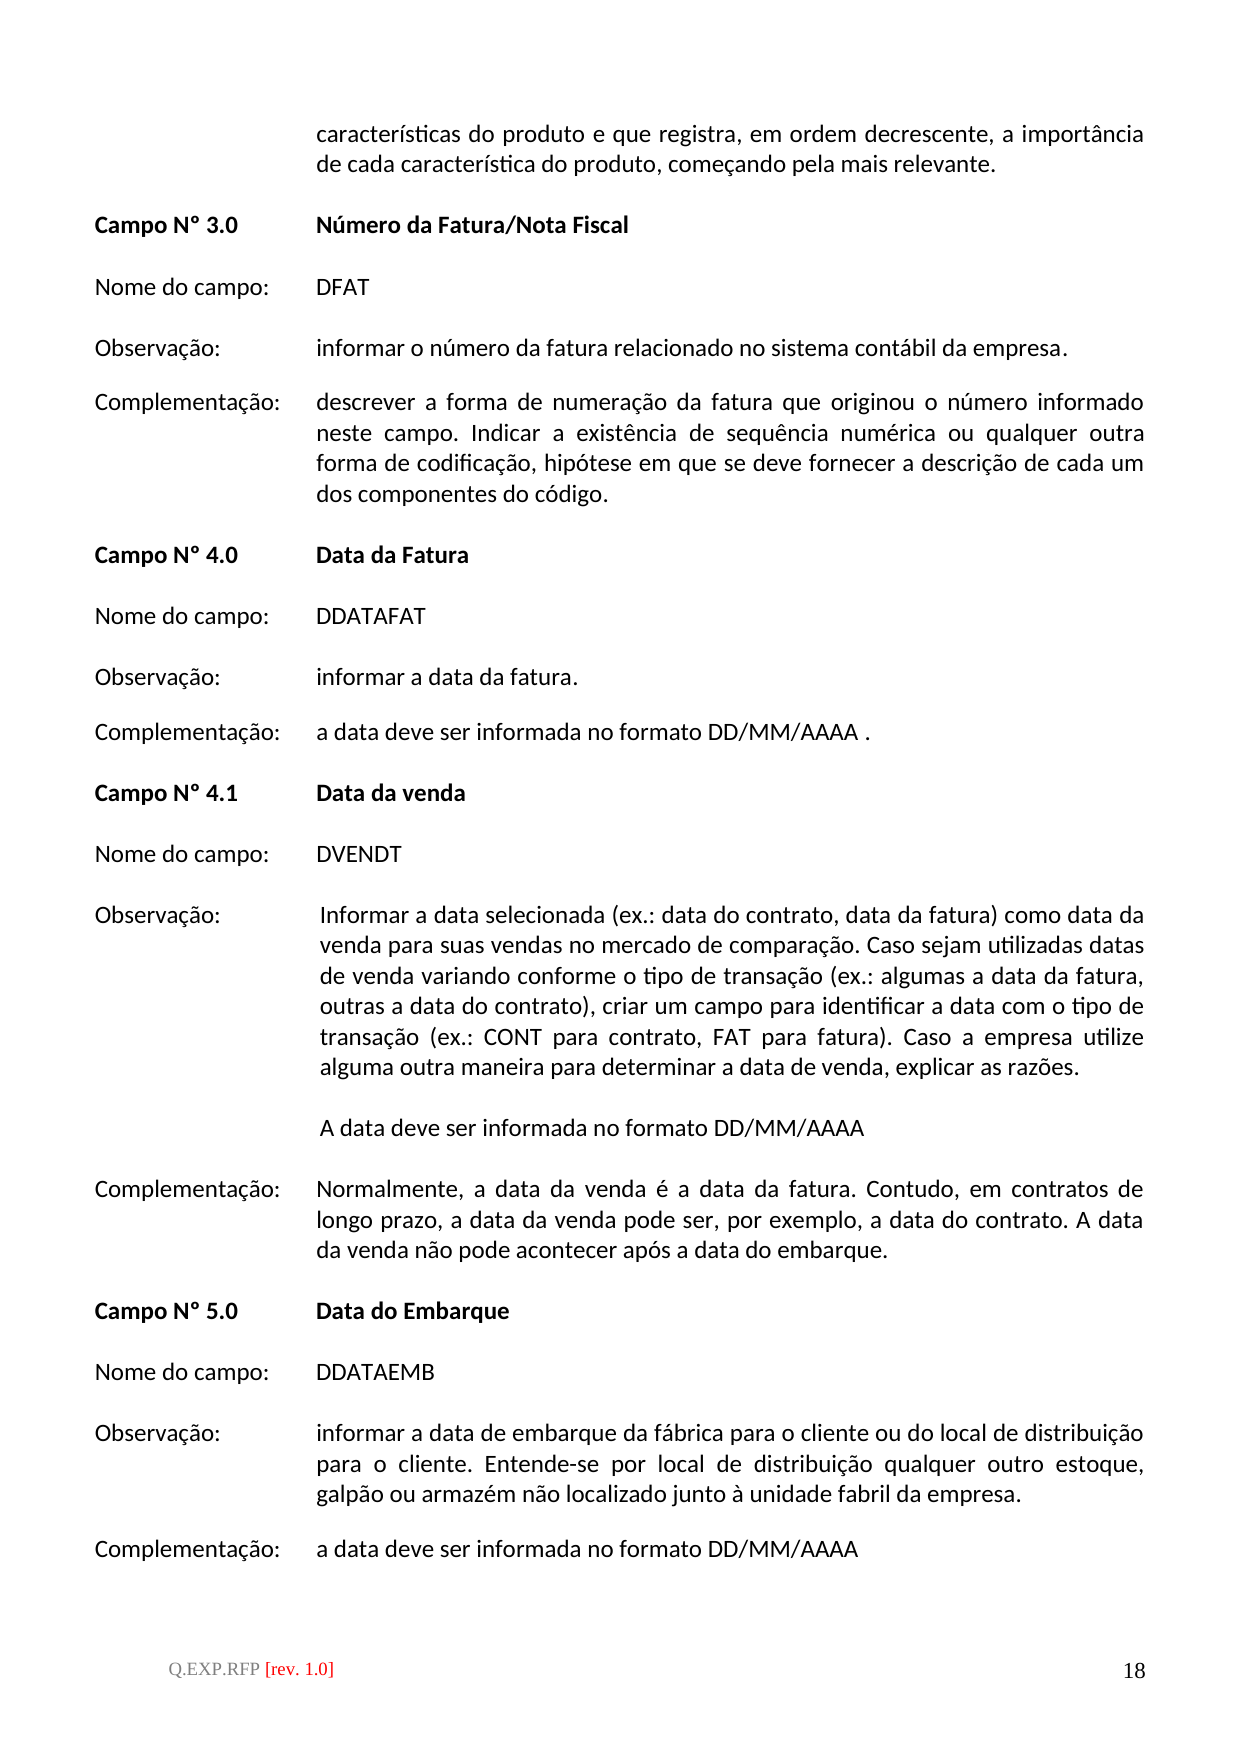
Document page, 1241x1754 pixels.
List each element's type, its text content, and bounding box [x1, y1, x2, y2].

text Campo Nº 5.0 Data do Embarque [94, 1296, 1146, 1326]
text Complementação: descrever a forma de numeração da fatura que originou o número informado neste campo. Indicar a existência de sequência numérica ou qualquer outra forma de codificação, hipótese em que se deve fornecer a descrição de cada um dos componentes do código. [94, 386, 1146, 508]
text Nome do campo: DDATAFAT [94, 600, 1146, 631]
text Campo Nº 3.0 Número da Fatura/Nota Fiscal [94, 210, 1146, 240]
list A data deve ser informada no formato DD/MM/AAAA [319, 1112, 1146, 1143]
text Complementação: a data deve ser informada no formato DD/MM/AAAA [94, 1533, 1146, 1564]
text Observação: informar a data de embarque da fábrica para o cliente ou do local de distribuição para o cliente. Entende-se por local de distribuição qualquer outro estoque, galpão ou armazém não localizado junto à unidade fabril da empresa. [94, 1418, 1146, 1509]
text Complementação: a data deve ser informada no formato DD/MM/AAAA . [94, 716, 1146, 746]
list Observação: Informar a data selecionada (ex.: data do contrato, data da fatura) como data da venda para suas vendas no mercado de comparação. Caso sejam utilizadas datas de venda variando conforme o tipo de transação (ex.: algumas a data da fatura, outras a data do contrato), criar um campo para identificar a data com o tipo de transação (ex.: CONT para contrato, FAT para fatura). Caso a empresa utilize alguma outra maneira para determinar a data de venda, explicar as razões. [94, 899, 1146, 1082]
text Nome do campo: DDATAEMB [94, 1357, 1146, 1387]
text Nome do campo: DVENDT [94, 838, 1146, 868]
text Campo Nº 4.1 Data da venda [94, 777, 1146, 807]
text Observação: informar a data da fatura. [94, 661, 1146, 692]
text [94, 118, 1146, 179]
text Complementação: Normalmente, a data da venda é a data da fatura. Contudo, em contratos de longo prazo, a data da venda pode ser, por exemplo, a data do contrato. A data da venda não pode acontecer após a data do embarque. [94, 1173, 1146, 1265]
text Campo Nº 4.0 Data da Fatura [94, 539, 1146, 569]
text Nome do campo: DFAT [94, 271, 1146, 301]
text Observação: informar o número da fatura relacionado no sistema contábil da empresa. [94, 332, 1146, 362]
